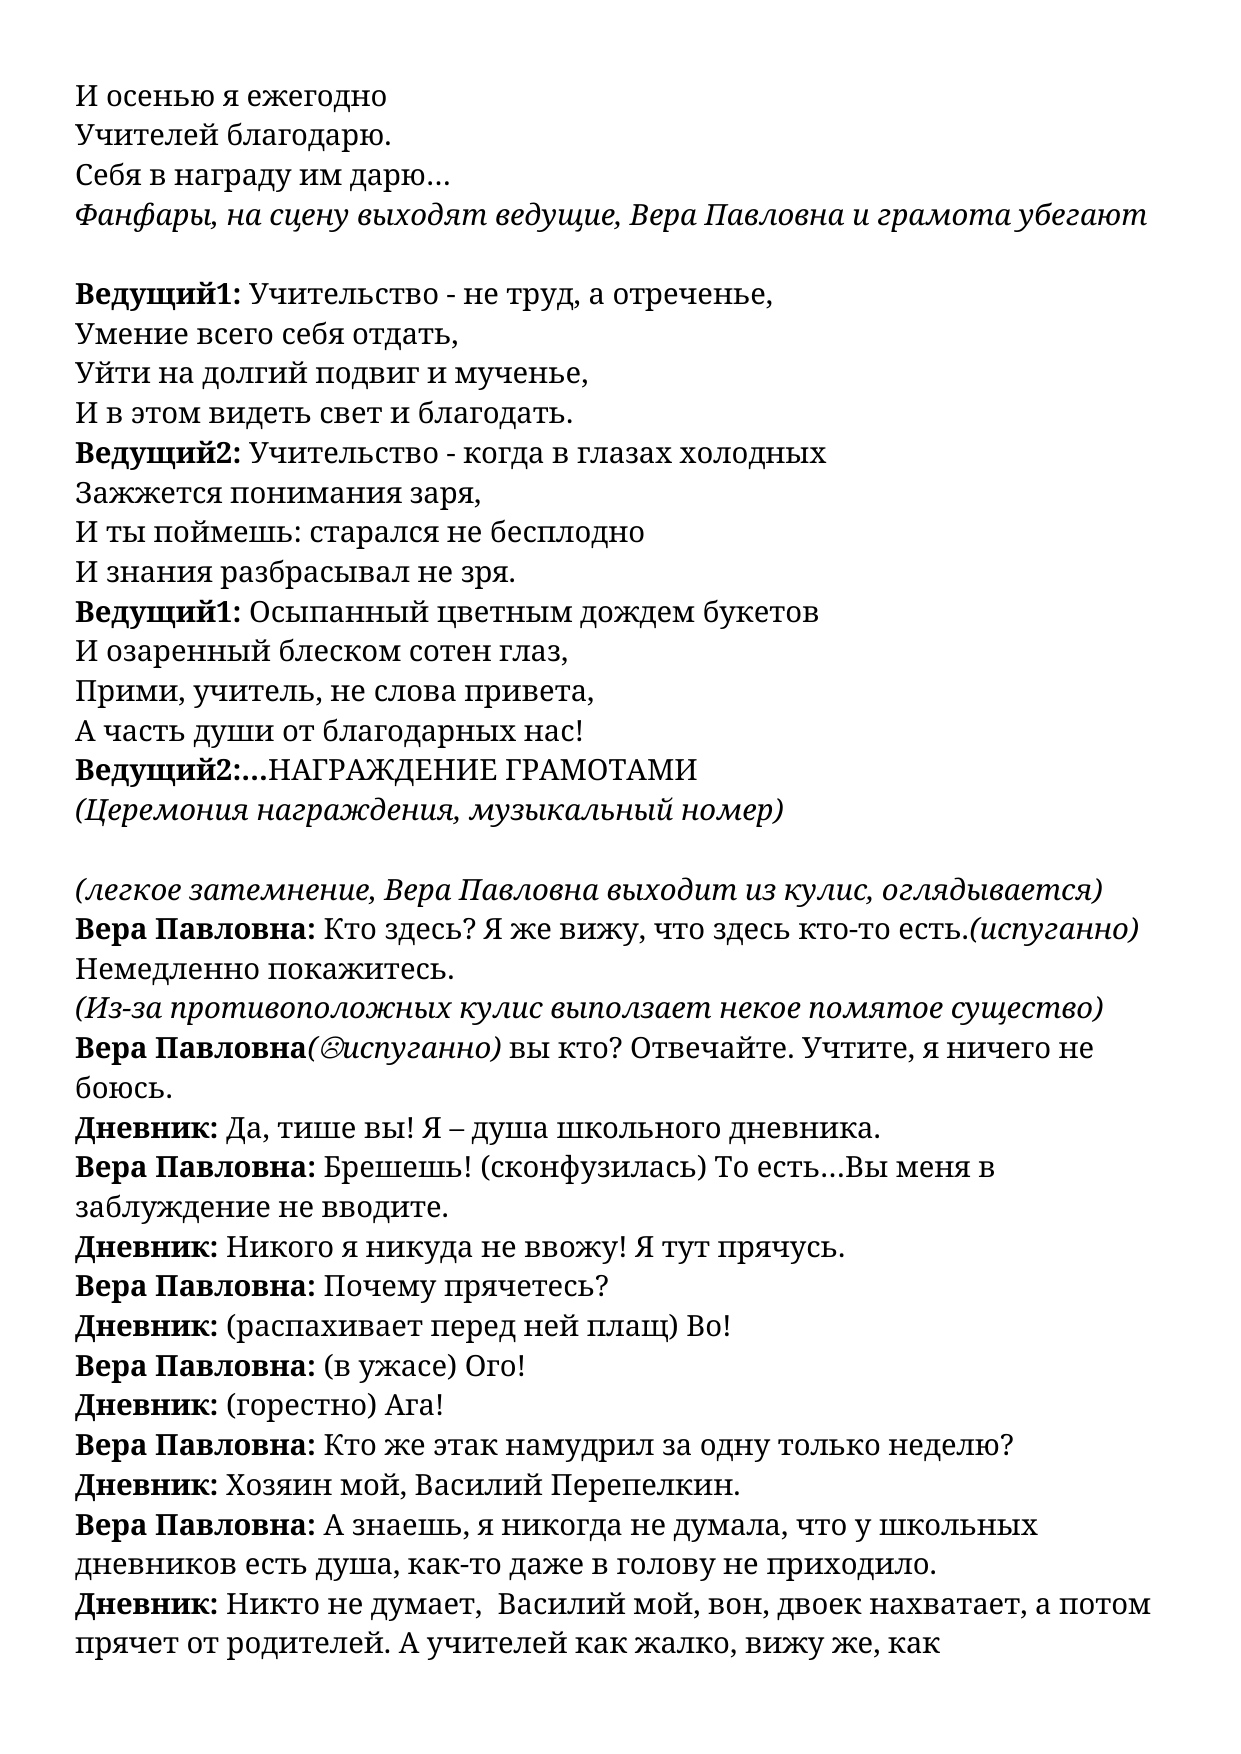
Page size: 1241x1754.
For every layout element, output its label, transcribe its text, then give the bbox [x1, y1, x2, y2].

text Вера Павловна(испуганно) вы кто? Отвечайте. Учтите, я ничего не боюсь. [75, 1027, 1165, 1107]
text Дневник: (горестно) Ага! [75, 1385, 1165, 1424]
text Ведущий1: Учительство - не труд, а отреченье, Умение всего себя отдать, Уйти на долгий подвиг и мученье, И в этом видеть свет и благодать. Ведущий2: Учительство - когда в глазах холодных Зажжется понимания заря, И ты поймешь: старался не бесплодно И знания разбрасывал не зря. Ведущий1: Осыпанный цветным дождем букетов И озаренный блеском сотен глаз, Прими, учитель, не слова привета, А часть души от благодарных нас! [75, 273, 1165, 750]
text Дневник: Никого я никуда не ввожу! Я тут прячусь. [75, 1226, 1165, 1266]
text Дневник: Да, тише вы! Я – душа школьного дневника. [75, 1107, 1165, 1147]
text Ведущий2:…НАГРАЖДЕНИЕ ГРАМОТАМИ [75, 750, 1165, 789]
text Вера Павловна: А знаешь, я никогда не думала, что у школьных дневников есть душа, как-то даже в голову не приходило. [75, 1504, 1165, 1583]
text Себя в награду им дарю… [75, 154, 1165, 194]
text Вера Павловна: Кто же этак намудрил за одну только неделю? [75, 1424, 1165, 1464]
text И осенью я ежегодно [75, 75, 1165, 115]
text Вера Павловна: (в ужасе) Ого! [75, 1345, 1165, 1385]
text Вера Павловна: Почему прячетесь? [75, 1266, 1165, 1305]
text Вера Павловна: Брешешь! (сконфузилась) То есть…Вы меня в заблуждение не вводите. [75, 1147, 1165, 1226]
text Учителей благодарю. [75, 115, 1165, 154]
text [75, 1583, 1165, 1662]
text Дневник: Хозяин мой, Василий Перепелкин. [75, 1464, 1165, 1504]
text (Церемония награждения, музыкальный номер) [75, 789, 1165, 829]
text (Из-за противоположных кулис выползает некое помятое существо) [75, 988, 1165, 1027]
text (легкое затемнение, Вера Павловна выходит из кулис, оглядывается) [75, 869, 1165, 908]
text Вера Павловна: Кто здесь? Я же вижу, что здесь кто-то есть.(испуганно) Немедленно покажитесь. [75, 908, 1165, 988]
text Дневник: (распахивает перед ней плащ) Во! [75, 1305, 1165, 1345]
text Фанфары, на сцену выходят ведущие, Вера Павловна и грамота убегают [75, 194, 1165, 234]
